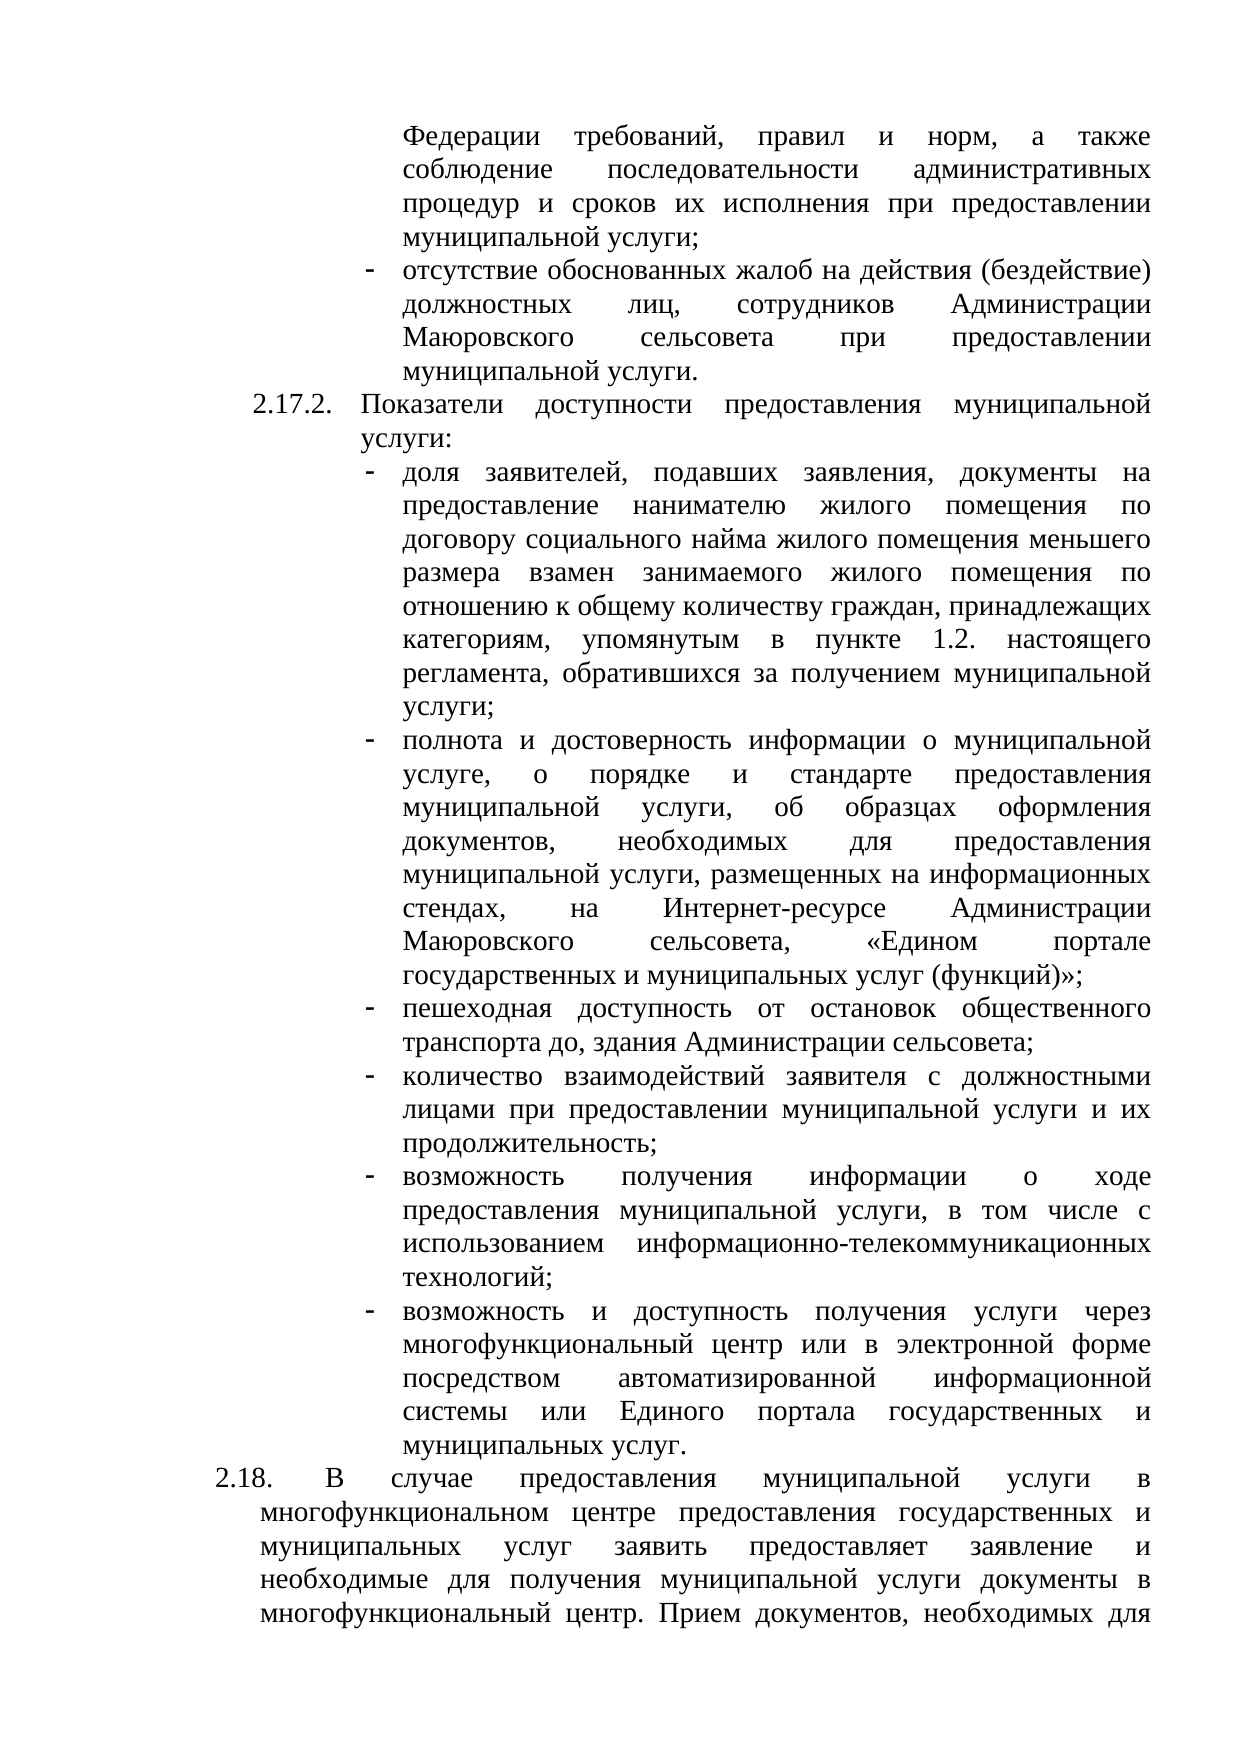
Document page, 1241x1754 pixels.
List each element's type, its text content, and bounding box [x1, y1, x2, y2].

list возможность и доступность получения услуги через многофункциональный центр или в электронной форме посредством автоматизированной информационной системы или Единого портала государственных и муниципальных услуг. [365, 1293, 1152, 1461]
list Показатели доступности предоставления муниципальной услуги: [252, 387, 1152, 454]
list пешеходная доступность от остановок общественного транспорта до, здания Администрации сельсовета; [365, 991, 1152, 1058]
list отсутствие обоснованных жалоб на действия (бездействие) должностных лиц, сотрудников Администрации Маюровского сельсовета при предоставлении муниципальной услуги. [365, 252, 1152, 387]
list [215, 1461, 1152, 1628]
list полнота и достоверность информации о муниципальной услуге, о порядке и стандарте предоставления муниципальной услуги, об образцах оформления документов, необходимых для предоставления муниципальной услуги, размещенных на информационных стендах, на Интернет-ресурсе Администрации Маюровского сельсовета, «Едином портале государственных и муниципальных услуг (функций)»; [365, 722, 1152, 991]
list возможность получения информации о ходе предоставления муниципальной услуги, в том числе с использованием информационно-телекоммуникационных технологий; [365, 1158, 1152, 1293]
list доля заявителей, подавших заявления, документы на предоставление нанимателю жилого помещения по договору социального найма жилого помещения меньшего размера взамен занимаемого жилого помещения по отношению к общему количеству граждан, принадлежащих категориям, упомянутым в пункте 1.2. настоящего регламента, обратившихся за получением муниципальной услуги; [365, 454, 1152, 722]
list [365, 118, 1152, 252]
list количество взаимодействий заявителя с должностными лицами при предоставлении муниципальной услуги и их продолжительность; [365, 1058, 1152, 1158]
